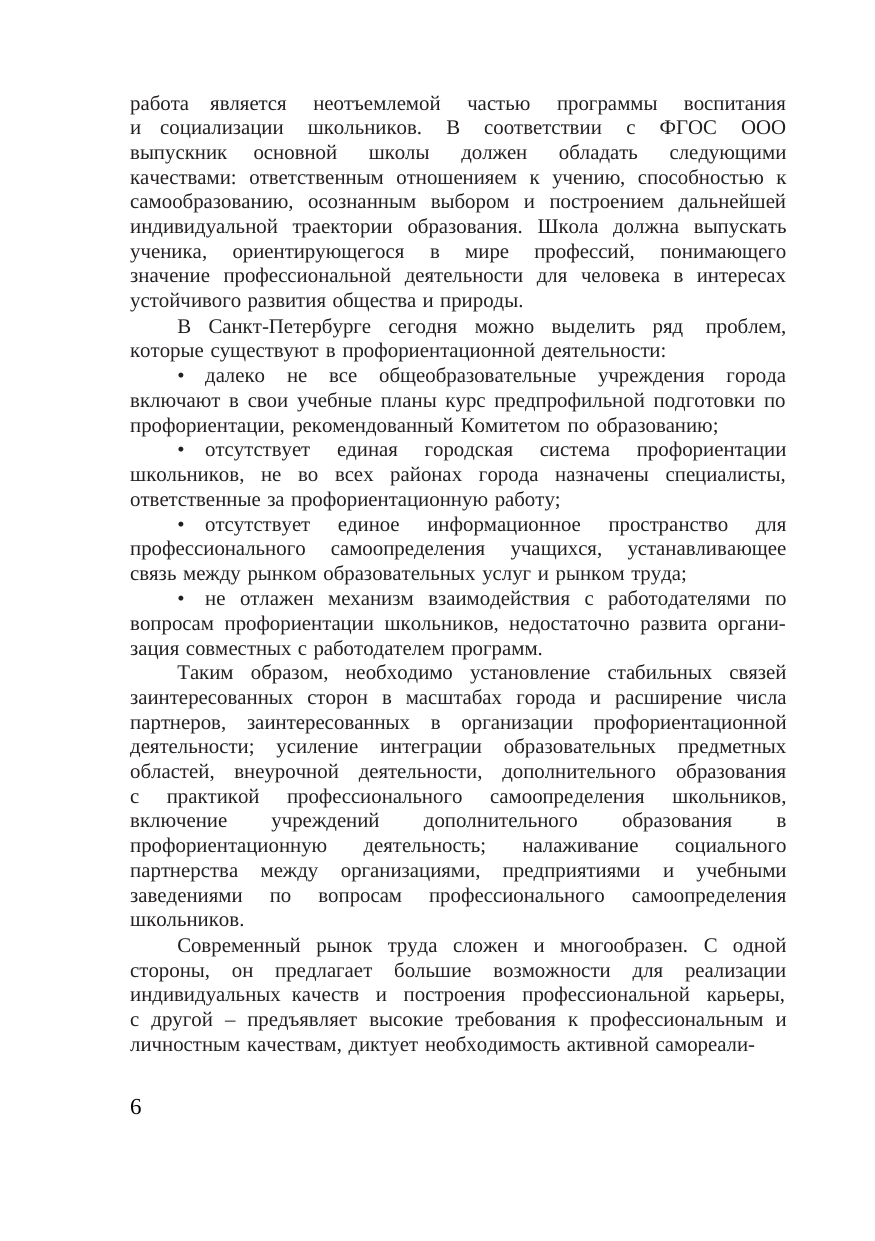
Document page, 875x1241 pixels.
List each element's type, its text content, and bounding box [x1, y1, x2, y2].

text В Санкт-Петербурге сегодня можно выделить ряд проблем, которые существуют в профориентационной деятельности: [130, 313, 786, 362]
list отсутствует единая городская система профориентации школьников, не во всех районах города назначены специалисты, ответственные за профориентационную работу; [130, 437, 786, 511]
text работа является неотъемлемой частью программы воспитания и социализации школьников. В соответствии с ФГОС ООО выпускник основной школы должен обладать следующими качествами: ответственным отношенияем к учению, способностью к самообразованию, осознанным выбором и построением дальнейшей индивидуальной траектории образования. Школа должна выпускать ученика, ориентирующегося в мире профессий, понимающего значение профессиональной деятельности для человека в интересах устойчивого развития общества и природы. [130, 91, 786, 312]
list отсутствует единое информационное пространство для профессионального самоопределения учащихся, устанавливающее связь между рынком образовательных услуг и рынком труда; [130, 512, 786, 585]
text Таким образом, необходимо установление стабильных связей заинтересованных сторон в масштабах города и расширение числа партнеров, заинтересованных в организации профориентационной деятельности; усиление интеграции образовательных предметных областей, внеурочной деятельности, дополнительного образования с практикой профессионального самоопределения школьников, включение учреждений дополнительного образования в профориентационную деятельность; налаживание социального партнерства между организациями, предприятиями и учебными заведениями по вопросам профессионального самоопределения школьников. [130, 660, 786, 931]
text Современный рынок труда сложен и многообразен. С одной стороны, он предлагает большие возможности для реализации индивидуальных качеств и построения профессиональной карьеры, с другой – предъявляет высокие требования к профессиональным и личностным качествам, диктует необходимость активной самореали- [130, 933, 786, 1056]
list не отлажен механизм взаимодействия с работодателями по вопросам профориентации школьников, недостаточно развита органи- зация совместных с работодателем программ. [130, 586, 786, 659]
list далеко не все общеобразовательные учреждения города включают в свои учебные планы курс предпрофильной подготовки по профориентации, рекомендованный Комитетом по образованию; [130, 363, 786, 437]
